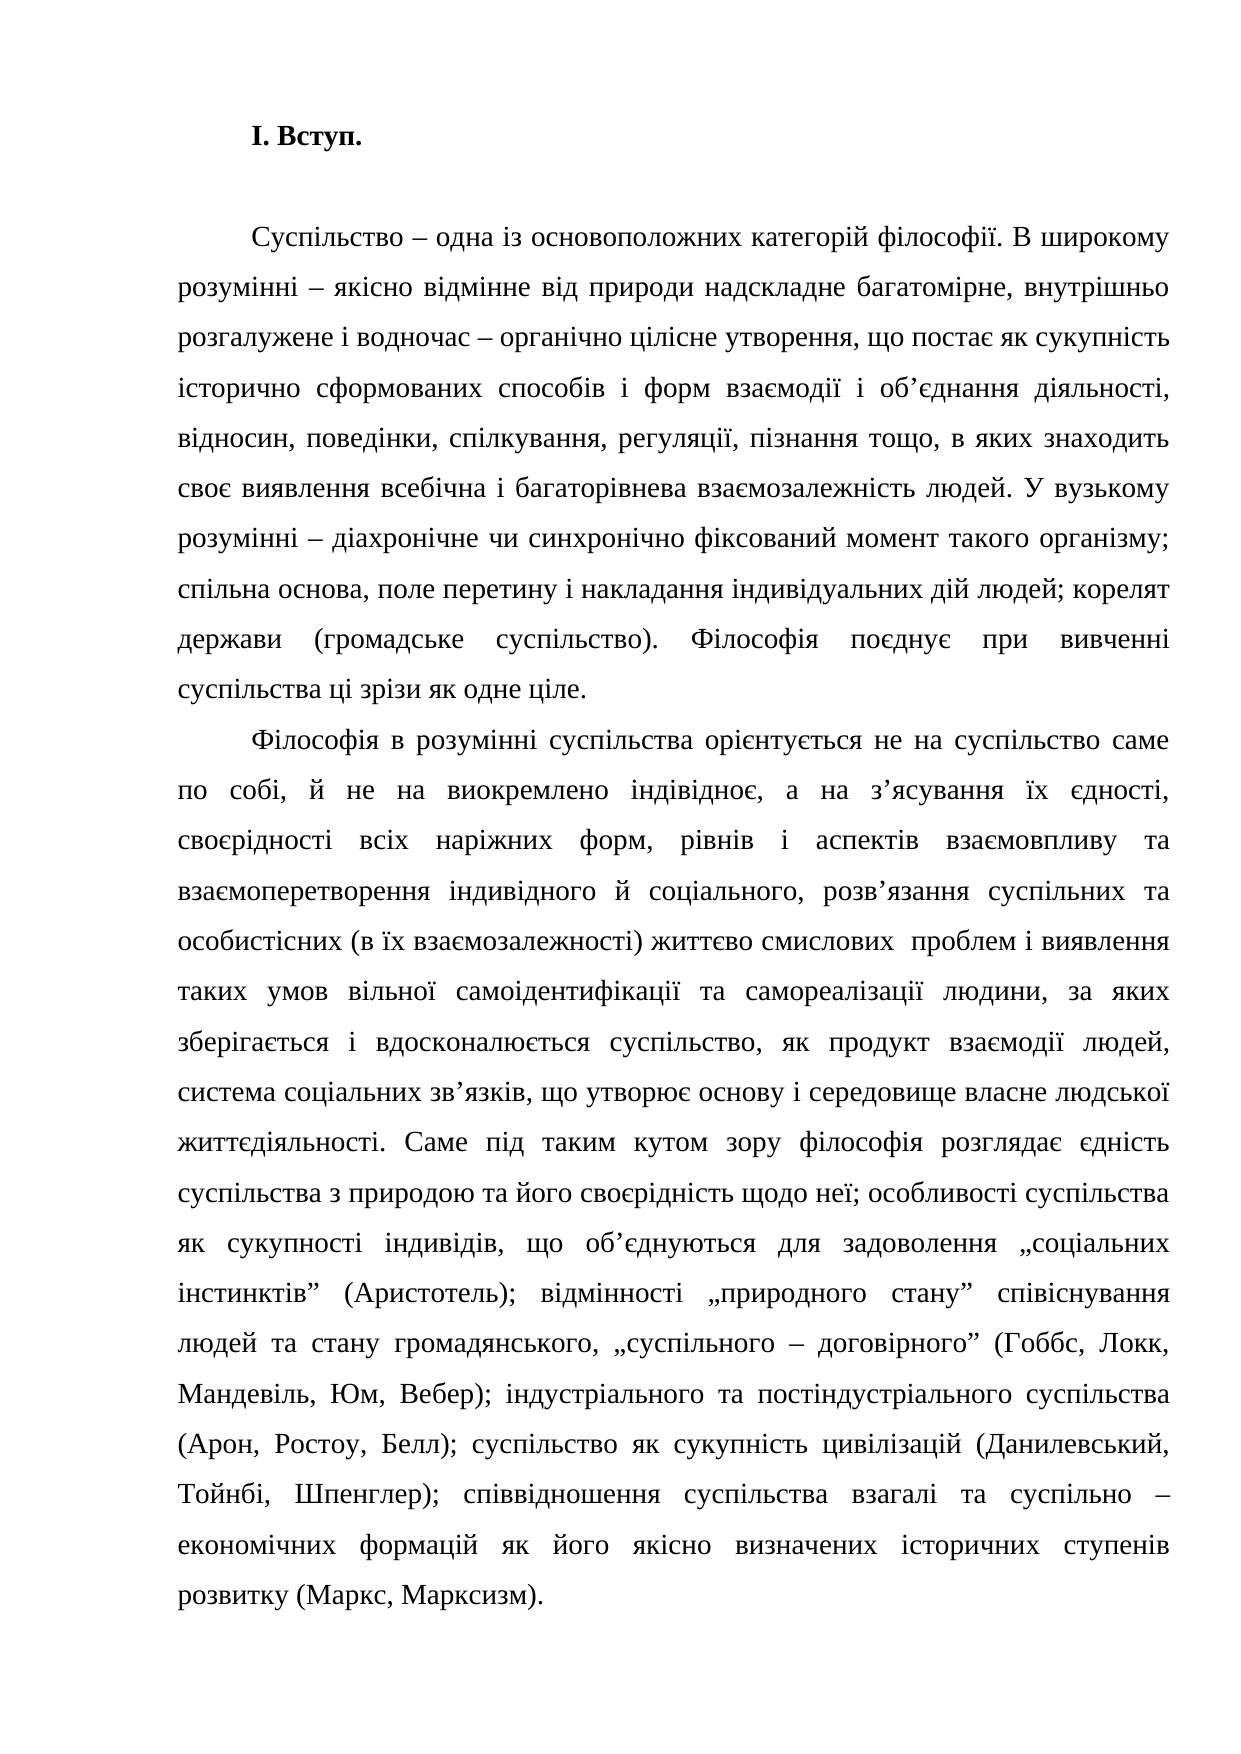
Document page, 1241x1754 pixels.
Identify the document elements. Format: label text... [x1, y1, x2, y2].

text Філософія в розумінні суспільства орієнтується не на суспільство саме по собі, й не на виокремлено індівідноє, а на з’ясування їх єдності, своєрідності всіх наріжних форм, рівнів і аспектів взаємовпливу та взаємоперетворення індивідного й соціального, розв’язання суспільних та особистісних (в їх взаємозалежності) життєво смислових проблем і виявлення таких умов вільної самоідентифікації та самореалізації людини, за яких зберігається і вдосконалюється суспільство, як продукт взаємодії людей, система соціальних зв’язків, що утворює основу і середовище власне людської життєдіяльності. Саме під таким кутом зору філософія розглядає єдність суспільства з природою та його своєрідність щодо неї; особливості суспільства як сукупності індивідів, що об’єднуються для задоволення „соціальних інстинктів” (Аристотель); відмінності „природного стану” співіснування людей та стану громадянського, „суспільного – договірного” (Гоббс, Локк, Мандевіль, Юм, Вебер); індустріального та постіндустріального суспільства (Арон, Ростоу, Белл); суспільство як сукупність цивілізацій (Данилевський, Тойнбі, Шпенглер); співвідношення суспільства взагалі та суспільно – економічних формацій як його якісно визначених історичних ступенів розвитку (Маркс, Марксизм). [177, 722, 1171, 1611]
text Суспільство – одна із основоположних категорій філософії. В широкому розумінні – якісно відмінне від природи надскладне багатомірне, внутрішньо розгалужене і водночас – органічно цілісне утворення, що постає як сукупність історично сформованих способів і форм взаємодії і об’єднання діяльності, відносин, поведінки, спілкування, регуляції, пізнання тощо, в яких знаходить своє виявлення всебічна і багаторівнева взаємозалежність людей. У вузькому розумінні – діахронічне чи синхронічно фіксований момент такого організму; спільна основа, поле перетину і накладання індивідуальних дій людей; корелят держави (громадське суспільство). Філософія поєднує при вивченні суспільства ці зрізи як одне ціле. [177, 219, 1171, 705]
text І. Вступ. [177, 118, 1171, 152]
